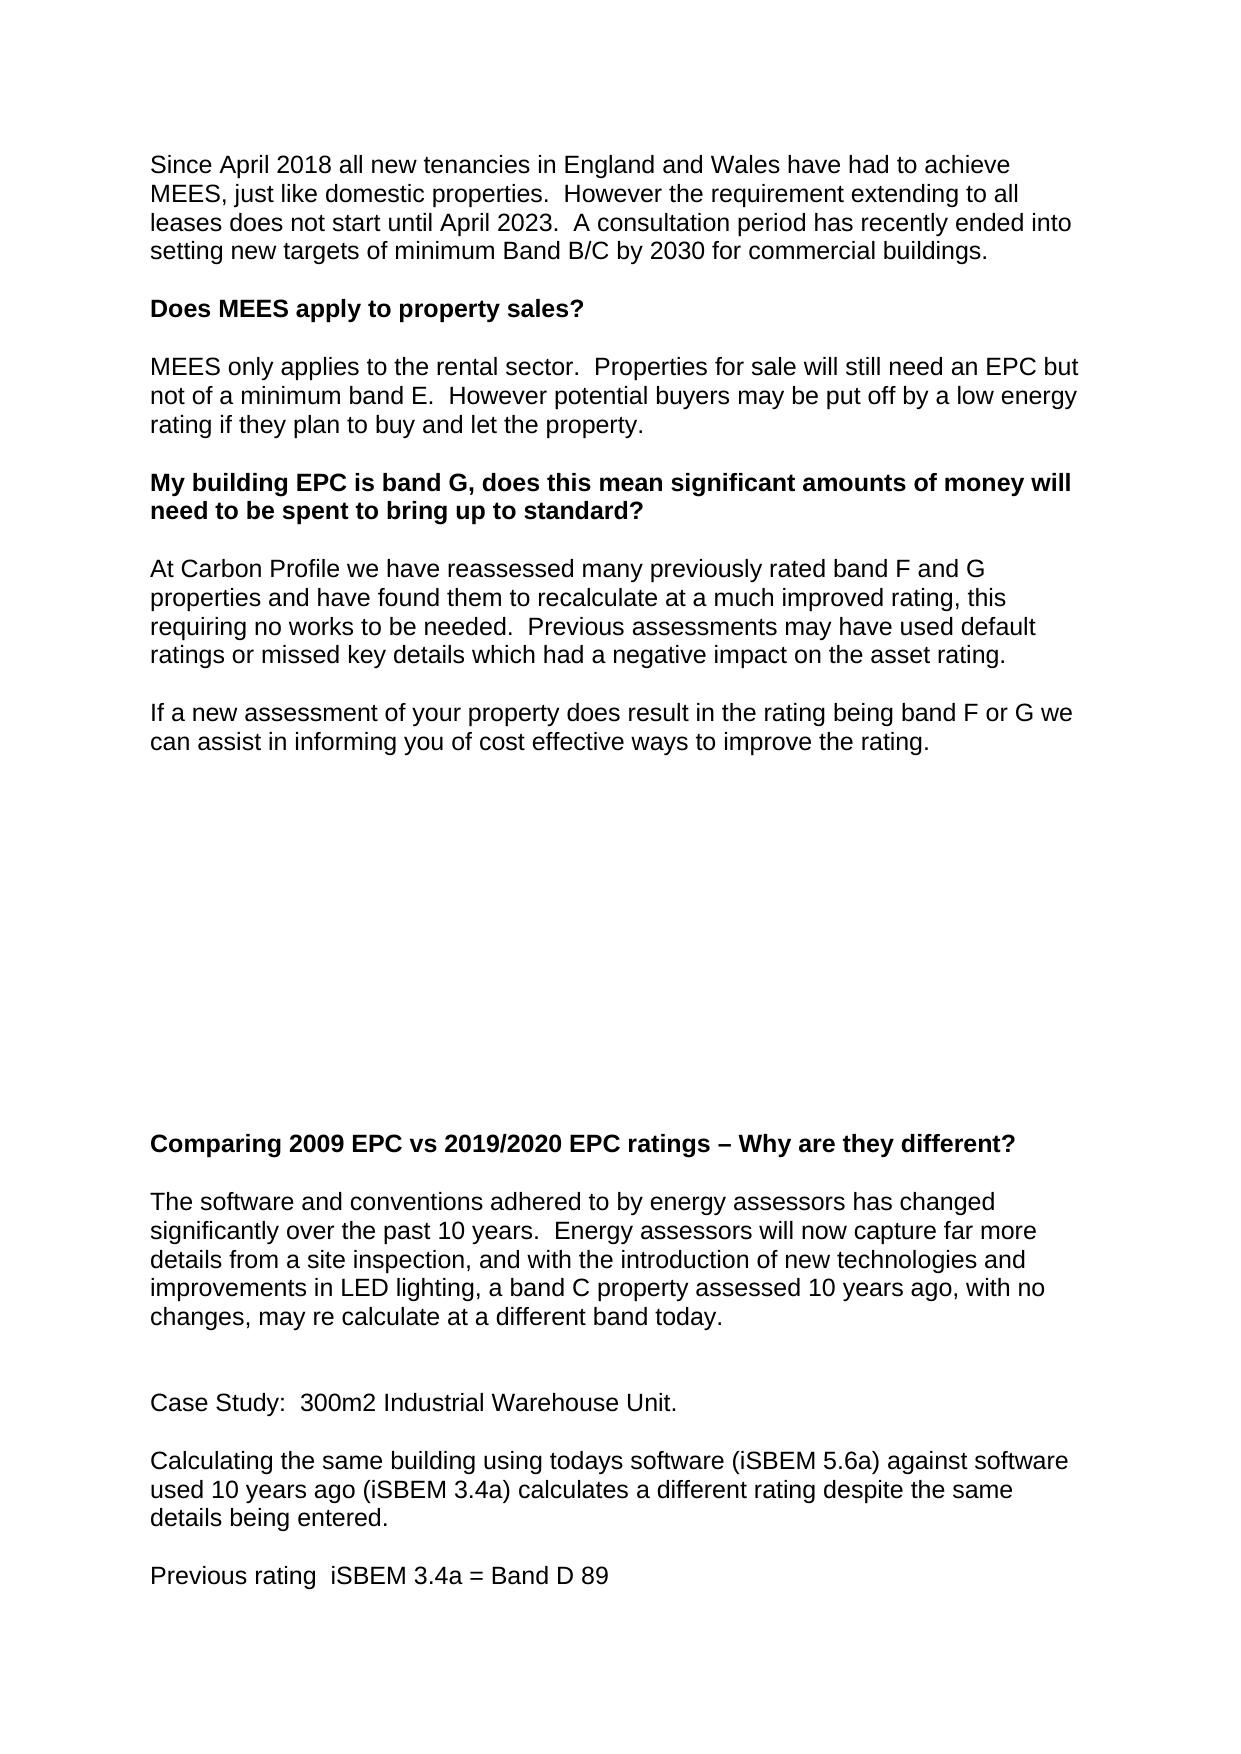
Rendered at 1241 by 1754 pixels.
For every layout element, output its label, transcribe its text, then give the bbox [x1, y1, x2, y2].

text Case Study: 300m2 Industrial Warehouse Unit. [150, 1388, 1090, 1417]
text Previous rating iSBEM 3.4a = Band D 89 [150, 1561, 1090, 1590]
text Comparing 2009 EPC vs 2019/2020 EPC ratings – Why are they different? [150, 1129, 1090, 1158]
text My building EPC is band G, does this mean significant amounts of money will need to be spent to bring up to standard? [150, 467, 1090, 525]
text Since April 2018 all new tenancies in England and Wales have had to achieve MEES, just like domestic properties. However the requirement extending to all leases does not start until April 2023. A consultation period has recently ended into setting new targets of minimum Band B/C by 2030 for commercial buildings. [150, 150, 1090, 265]
text Does MEES apply to property sales? [150, 294, 1090, 323]
text At Carbon Profile we have reassessed many previously rated band F and G properties and have found them to recalculate at a much improved rating, this requiring no works to be needed. Previous assessments may have used default ratings or missed key details which had a negative impact on the asset rating. [150, 554, 1090, 669]
text Calculating the same building using todays software (iSBEM 5.6a) against software used 10 years ago (iSBEM 3.4a) calculates a different rating despite the same details being entered. [150, 1446, 1090, 1532]
text MEES only applies to the rental sector. Properties for sale will still need an EPC but not of a minimum band E. However potential buyers may be put off by a low energy rating if they plan to buy and let the property. [150, 352, 1090, 438]
text The software and conventions adhered to by energy assessors has changed significantly over the past 10 years. Energy assessors will now capture far more details from a site inspection, and with the introduction of new technologies and improvements in LED lighting, a band C property assessed 10 years ago, with no changes, may re calculate at a different band today. [150, 1187, 1090, 1331]
text If a new assessment of your property does result in the rating being band F or G we can assist in informing you of cost effective ways to improve the rating. [150, 698, 1090, 755]
